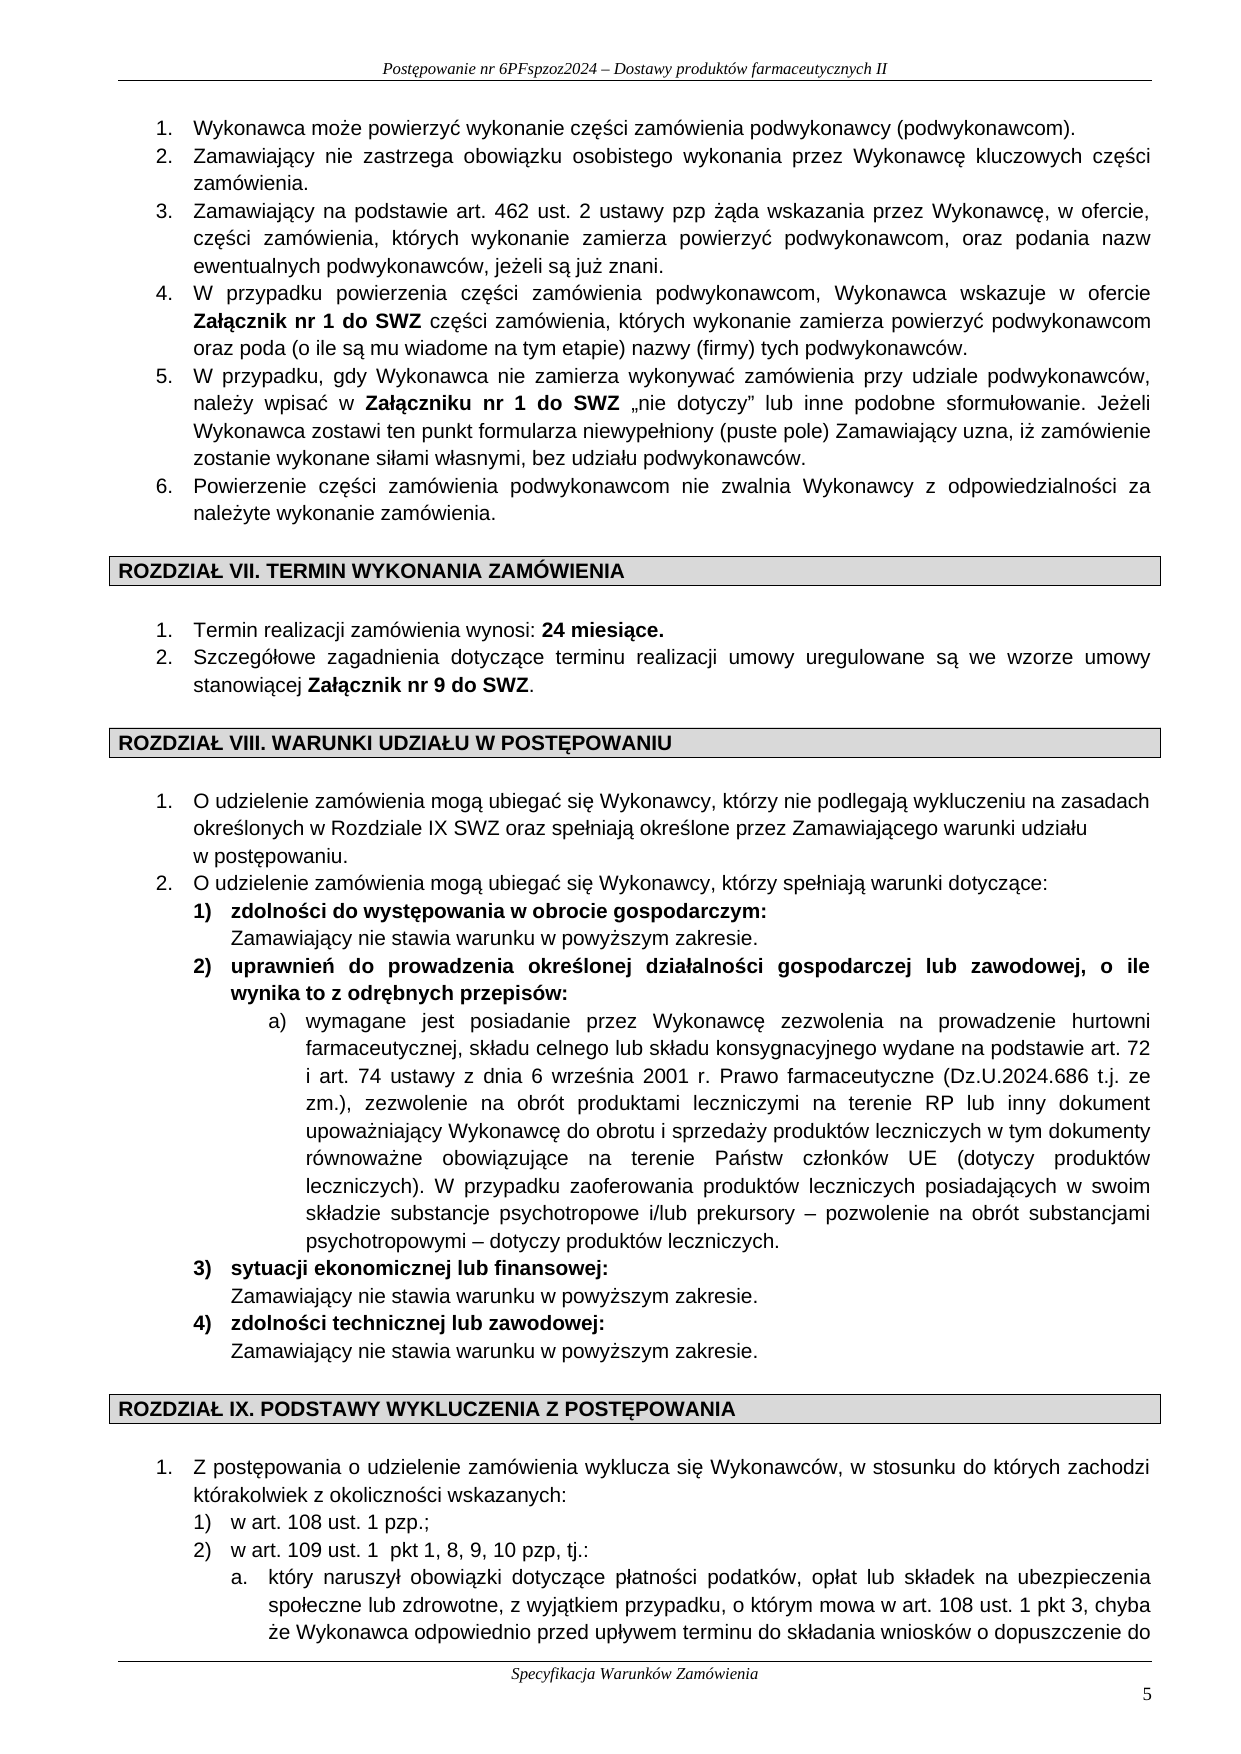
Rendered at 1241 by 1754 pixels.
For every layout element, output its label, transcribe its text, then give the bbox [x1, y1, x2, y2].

list sytuacji ekonomicznej lub finansowej: [193, 1256, 1152, 1280]
list Zamawiający nie stawia warunku w powyższym zakresie. [231, 1284, 1152, 1308]
list O udzielenie zamówienia mogą ubiegać się Wykonawcy, którzy spełniają warunki dotyczące: [156, 871, 1152, 895]
list zdolności do występowania w obrocie gospodarczym: [193, 899, 1152, 923]
list Zamawiający na podstawie art. 462 ust. 2 ustawy pzp żąda wskazania przez Wykonawcę, w ofercie, części zamówienia, których wykonanie zamierza powierzyć podwykonawcom, oraz podania nazw ewentualnych podwykonawców, jeżeli są już znani. [156, 199, 1152, 278]
list uprawnień do prowadzenia określonej działalności gospodarczej lub zawodowej, o ile wynika to z odrębnych przepisów: [193, 954, 1152, 1005]
list W przypadku powierzenia części zamówienia podwykonawcom, Wykonawca wskazuje w ofercie Załącznik nr 1 do SWZ części zamówienia, których wykonanie zamierza powierzyć podwykonawcom oraz poda (o ile są mu wiadome na tym etapie) nazwy (firmy) tych podwykonawców. [156, 281, 1152, 360]
list Zamawiający nie stawia warunku w powyższym zakresie. [231, 926, 1152, 950]
list Z postępowania o udzielenie zamówienia wyklucza się Wykonawców, w stosunku do których zachodzi którakolwiek z okoliczności wskazanych: [156, 1455, 1152, 1506]
list W przypadku, gdy Wykonawca nie zamierza wykonywać zamówienia przy udziale podwykonawców, należy wpisać w Załączniku nr 1 do SWZ „nie dotyczy” lub inne podobne sformułowanie. Jeżeli Wykonawca zostawi ten punkt formularza niewypełniony (puste pole) Zamawiający uzna, iż zamówienie zostanie wykonane siłami własnymi, bez udziału podwykonawców. [156, 364, 1152, 470]
list Termin realizacji zamówienia wynosi: 24 miesiące. [156, 617, 1152, 641]
list w art. 109 ust. 1 pkt 1, 8, 9, 10 pzp, tj.: [193, 1537, 1152, 1561]
text ROZDZIAŁ VII. TERMIN WYKONANIA ZAMÓWIENIA [110, 557, 1160, 585]
list w postępowaniu. [193, 844, 1152, 868]
text ROZDZIAŁ IX. PODSTAWY WYKLUCZENIA Z POSTĘPOWANIA [110, 1395, 1160, 1423]
list Zamawiający nie stawia warunku w powyższym zakresie. [231, 1339, 1152, 1363]
list Szczegółowe zagadnienia dotyczące terminu realizacji umowy uregulowane są we wzorze umowy stanowiącej Załącznik nr 9 do SWZ. [156, 645, 1152, 696]
list wymagane jest posiadanie przez Wykonawcę zezwolenia na prowadzenie hurtowni farmaceutycznej, składu celnego lub składu konsygnacyjnego wydane na podstawie art. 72 i art. 74 ustawy z dnia 6 września 2001 r. Prawo farmaceutyczne (Dz.U.2024.686 t.j. ze zm.), zezwolenie na obrót produktami leczniczymi na terenie RP lub inny dokument upoważniający Wykonawcę do obrotu i sprzedaży produktów leczniczych w tym dokumenty równoważne obowiązujące na terenie Państw członków UE (dotyczy produktów leczniczych). W przypadku zaoferowania produktów leczniczych posiadających w swoim składzie substancje psychotropowe i/lub prekursory – pozwolenie na obrót substancjami psychotropowymi – dotyczy produktów leczniczych. [268, 1009, 1152, 1253]
list zdolności technicznej lub zawodowej: [193, 1311, 1152, 1335]
list Powierzenie części zamówienia podwykonawcom nie zwalnia Wykonawcy z odpowiedzialności za należyte wykonanie zamówienia. [156, 474, 1152, 525]
list O udzielenie zamówienia mogą ubiegać się Wykonawcy, którzy nie podlegają wykluczeniu na zasadach określonych w Rozdziale IX SWZ oraz spełniają określone przez Zamawiającego warunki udziału [156, 789, 1152, 840]
list w art. 108 ust. 1 pzp.; [193, 1510, 1152, 1534]
text ROZDZIAŁ VIII. WARUNKI UDZIAŁU W POSTĘPOWANIU [110, 729, 1160, 757]
list Wykonawca może powierzyć wykonanie części zamówienia podwykonawcy (podwykonawcom). [156, 116, 1152, 140]
list Zamawiający nie zastrzega obowiązku osobistego wykonania przez Wykonawcę kluczowych części zamówienia. [156, 144, 1152, 195]
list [231, 1565, 1152, 1644]
